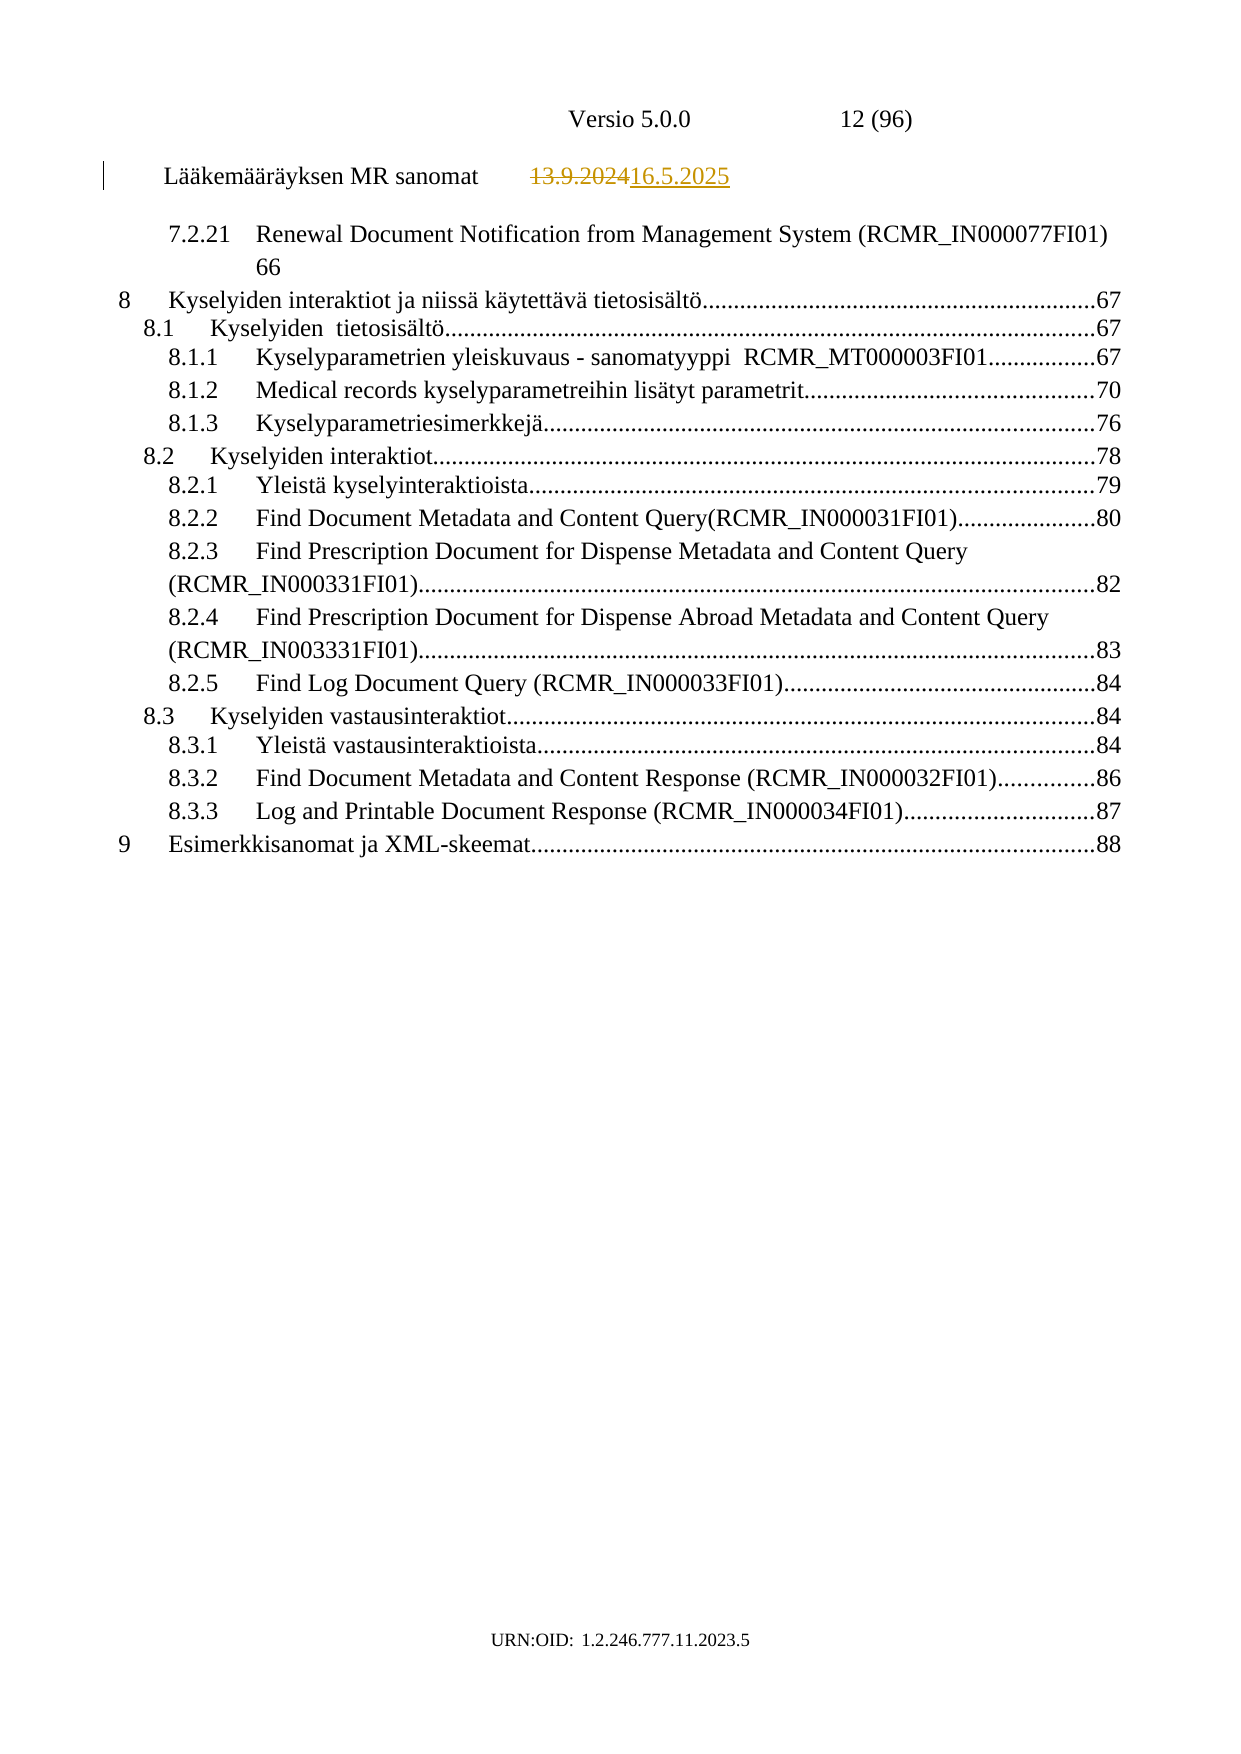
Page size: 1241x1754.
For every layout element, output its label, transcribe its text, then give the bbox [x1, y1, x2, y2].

text 8.2.5 Find Log Document Query (RCMR_IN000033FI01) 84 [168, 668, 1122, 697]
text 8.3.3 Log and Printable Document Response (RCMR_IN000034FI01) 87 [168, 796, 1122, 825]
text 8.2.3 Find Prescription Document for Dispense Metadata and Content Query (RCMR_IN000331FI01) 82 [168, 536, 1122, 598]
text 8.1.1 Kyselyparametrien yleiskuvaus - sanomatyyppi RCMR_MT000003FI01 67 [168, 342, 1122, 371]
text 9 Esimerkkisanomat ja XML-skeemat 88 [118, 829, 1122, 858]
text 8.1 Kyselyiden tietosisältö 67 [143, 313, 1122, 342]
text 8.2.1 Yleistä kyselyinteraktioista 79 [168, 470, 1122, 499]
text 8.3 Kyselyiden vastausinteraktiot 84 [143, 701, 1122, 730]
text 8.1.3 Kyselyparametriesimerkkejä 76 [168, 408, 1122, 437]
text 8.2.4 Find Prescription Document for Dispense Abroad Metadata and Content Query (RCMR_IN003331FI01) 83 [168, 602, 1122, 664]
text 8.1.2 Medical records kyselyparametreihin lisätyt parametrit 70 [168, 375, 1122, 404]
text 8 Kyselyiden interaktiot ja niissä käytettävä tietosisältö 67 [118, 285, 1122, 313]
text 7.2.21 Renewal Document Notification from Management System (RCMR_IN000077FI01) 66 [168, 219, 1122, 281]
text 8.3.2 Find Document Metadata and Content Response (RCMR_IN000032FI01) 86 [168, 763, 1122, 792]
text 8.3.1 Yleistä vastausinteraktioista 84 [168, 730, 1122, 759]
text 8.2 Kyselyiden interaktiot 78 [143, 441, 1122, 470]
text 8.2.2 Find Document Metadata and Content Query(RCMR_IN000031FI01) 80 [168, 503, 1122, 532]
